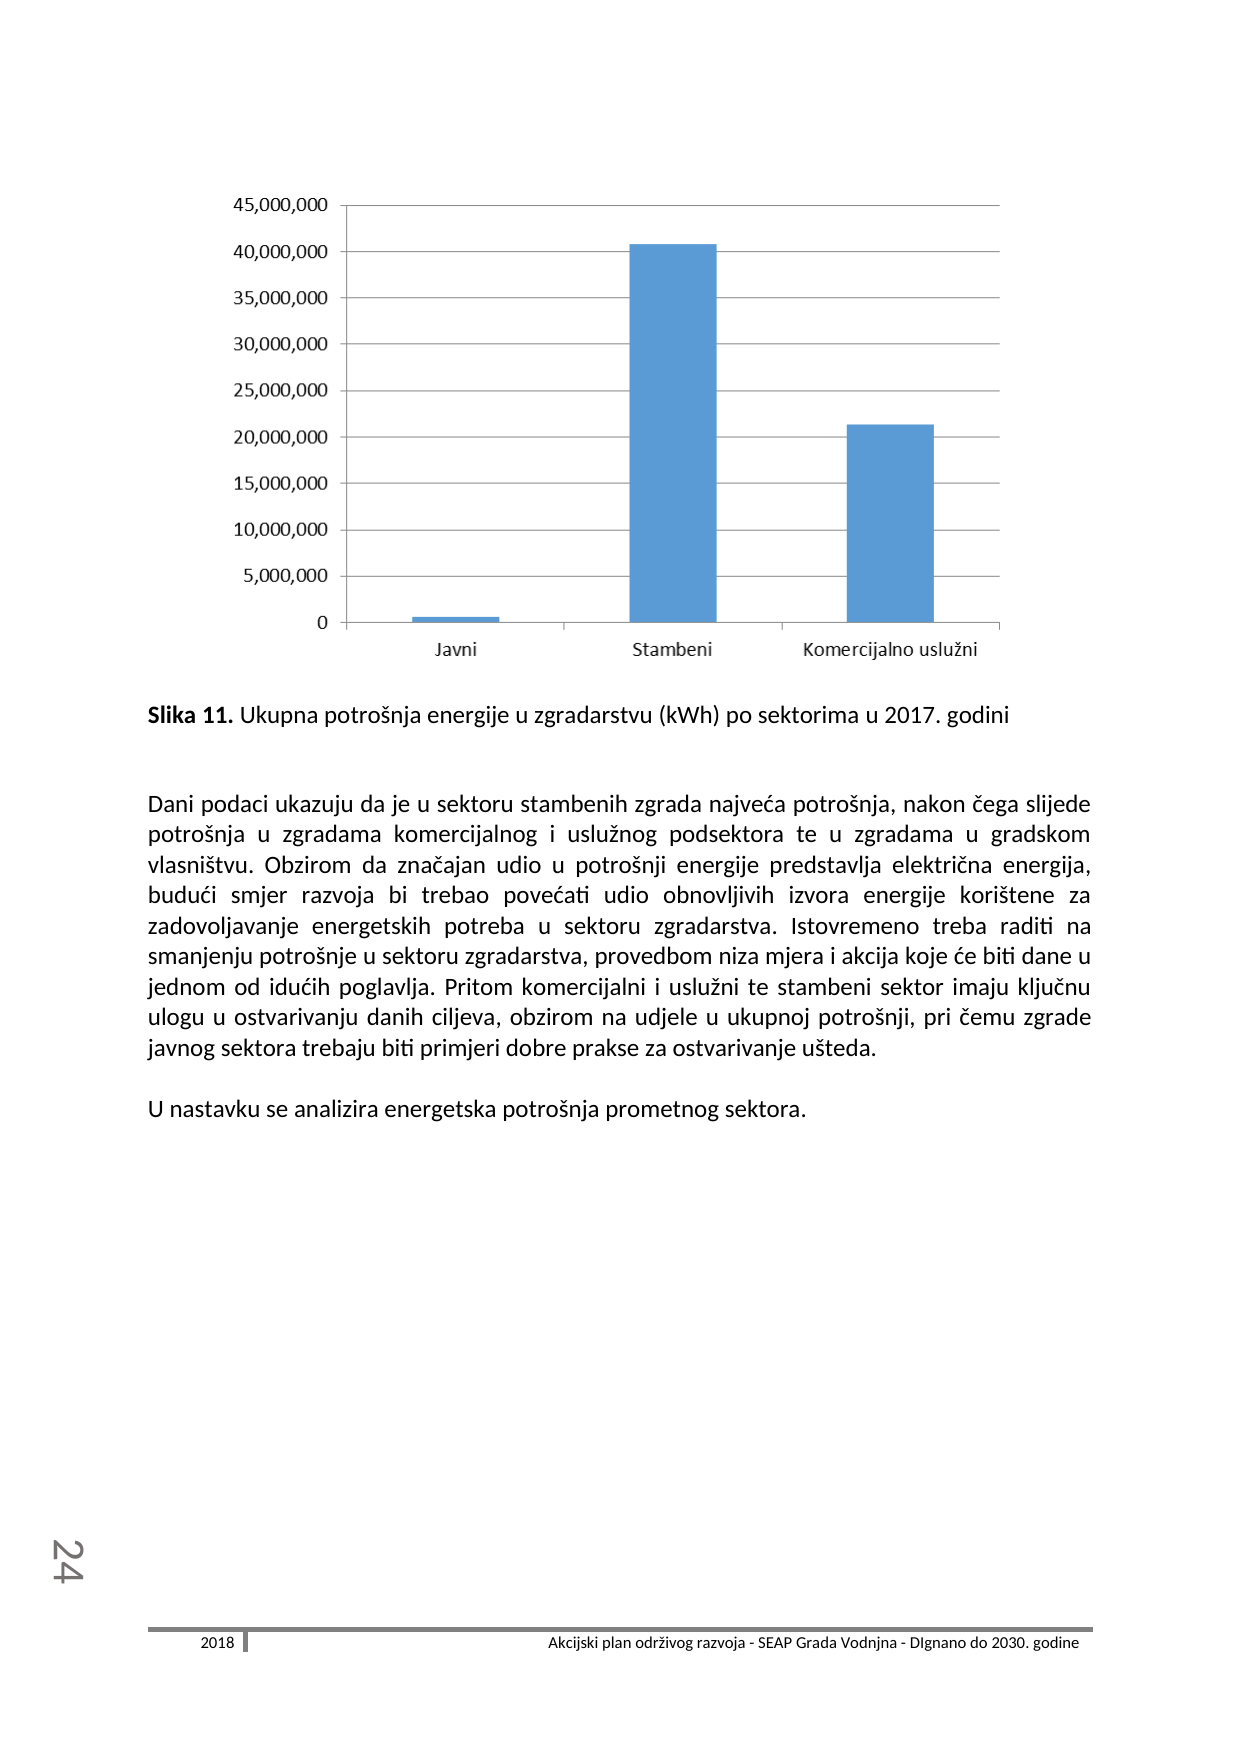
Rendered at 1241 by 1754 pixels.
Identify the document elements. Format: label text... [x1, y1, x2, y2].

picture [219, 182, 1022, 675]
text Slika 11. Ukupna potrošnja energije u zgradarstvu (kWh) po sektorima u 2017. godini [148, 700, 1093, 730]
text Dani podaci ukazuju da je u sektoru stambenih zgrada najveća potrošnja, nakon čega slijede potrošnja u zgradama komercijalnog i uslužnog podsektora te u zgradama u gradskom vlasništvu. Obzirom da značajan udio u potrošnji energije predstavlja električna energija, budući smjer razvoja bi trebao povećati udio obnovljivih izvora energije korištene za zadovoljavanje energetskih potreba u sektoru zgradarstva. Istovremeno treba raditi na smanjenju potrošnje u sektoru zgradarstva, provedbom niza mjera i akcija koje će biti dane u jednom od idućih poglavlja. Pritom komercijalni i uslužni te stambeni sektor imaju ključnu ulogu u ostvarivanju danih ciljeva, obzirom na udjele u ukupnoj potrošnji, pri čemu zgrade javnog sektora trebaju biti primjeri dobre prakse za ostvarivanje ušteda. [148, 788, 1093, 1062]
text U nastavku se analizira energetska potrošnja prometnog sektora. [148, 1093, 1093, 1123]
